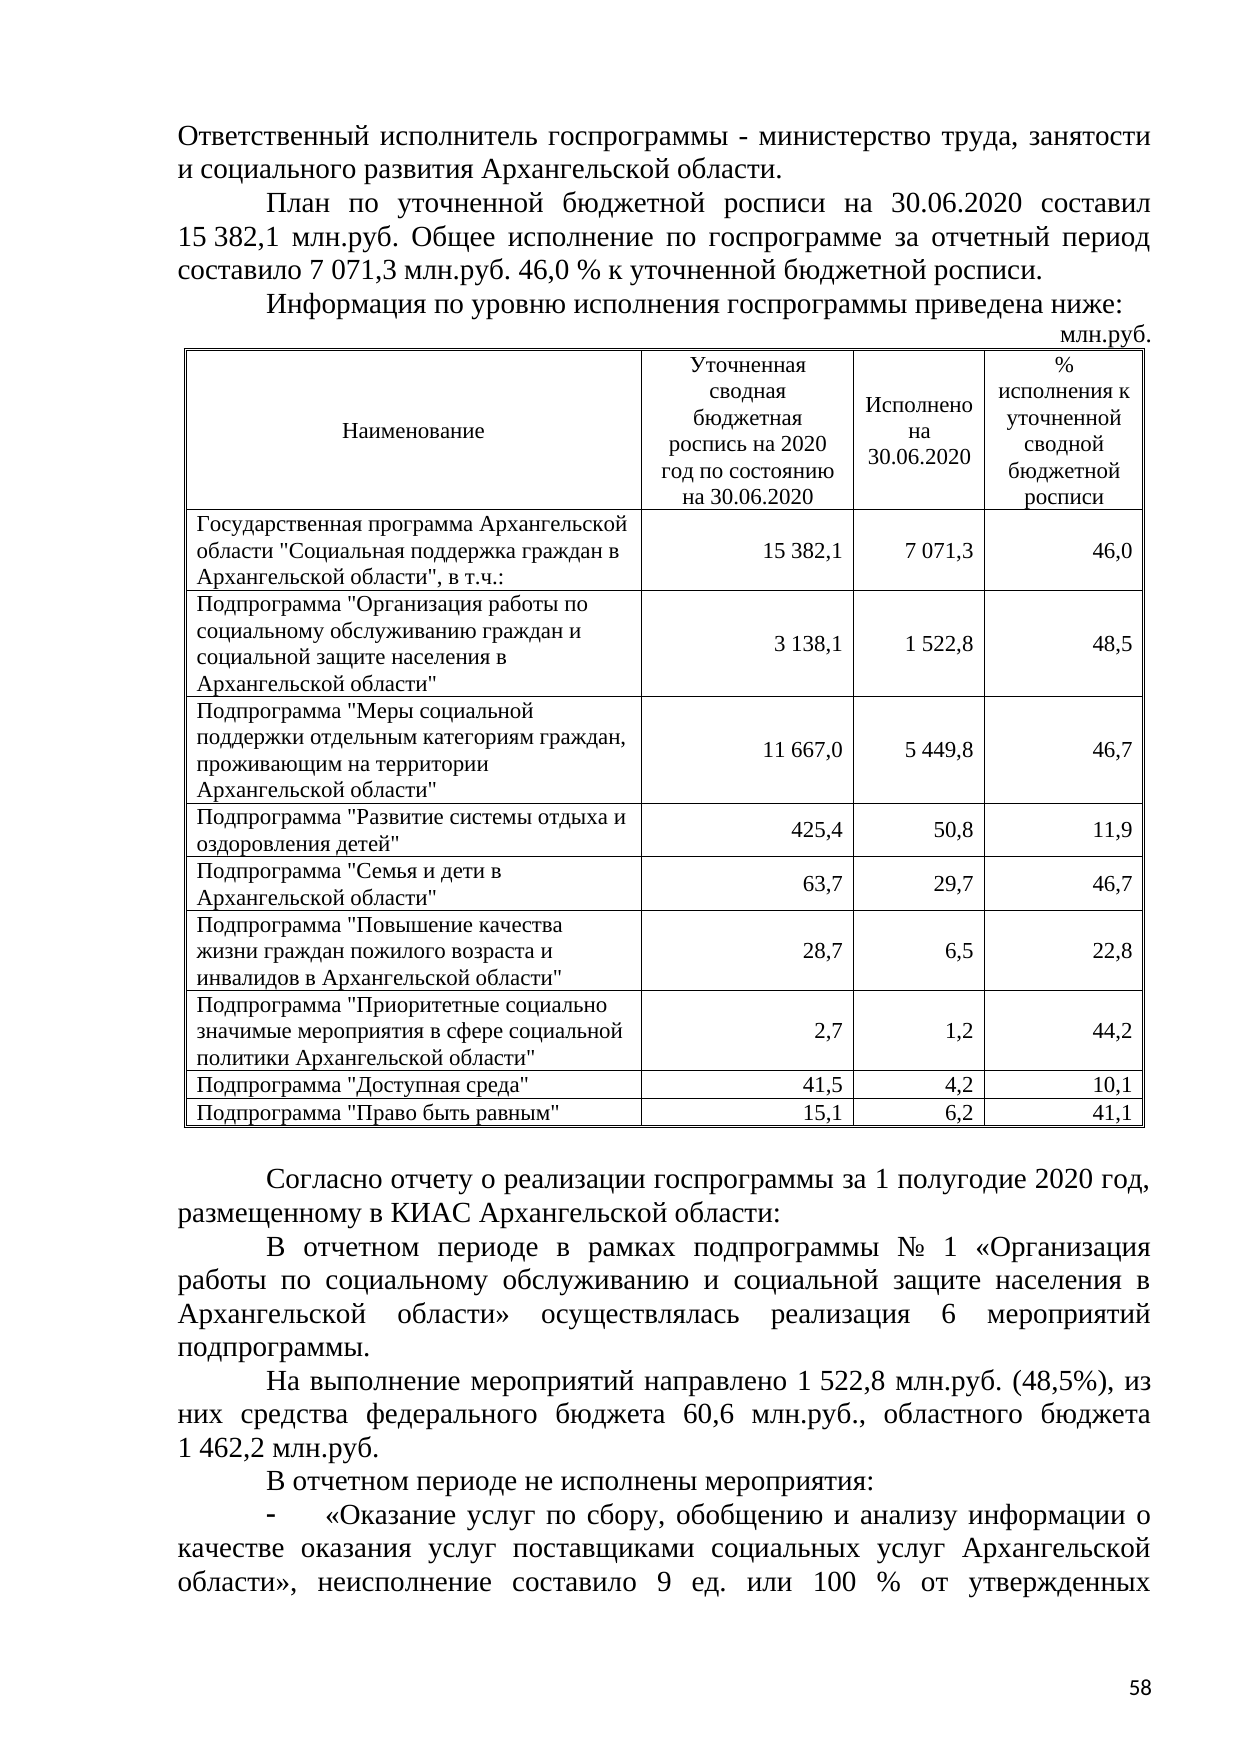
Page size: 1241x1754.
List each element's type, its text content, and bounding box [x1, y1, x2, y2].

table_cell Подпрограмма "Меры социальной поддержки отдельным категориям граждан, проживающим на территории Архангельской области" [187, 697, 641, 802]
table_cell Подпрограмма "Развитие системы отдыха и оздоровления детей" [187, 804, 641, 856]
table_cell Подпрограмма "Приоритетные социально значимые мероприятия в сфере социальной политики Архангельской области" [187, 991, 641, 1070]
table_cell 7 071,3 [854, 510, 984, 589]
table_cell 63,7 [642, 857, 853, 910]
table_cell Подпрограмма "Повышение качества жизни граждан пожилого возраста и инвалидов в Архангельской области" [187, 911, 641, 990]
table_cell 46,0 [985, 510, 1142, 589]
table_cell 2,7 [642, 991, 853, 1070]
text В отчетном периоде не исполнены мероприятия: [177, 1463, 1152, 1497]
text В отчетном периоде в рамках подпрограммы № 1 «Организация работы по социальному обслуживанию и социальной защите населения в Архангельской области» осуществлялась реализация 6 мероприятий подпрограммы. [177, 1229, 1152, 1363]
table_cell 6,2 [854, 1099, 984, 1125]
table_cell Подпрограмма "Право быть равным" [187, 1099, 641, 1125]
table_header Наименование [187, 351, 641, 509]
table_cell 44,2 [985, 991, 1142, 1070]
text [177, 118, 1152, 185]
table_cell Подпрограмма "Семья и дети в Архангельской области" [187, 857, 641, 910]
table_cell 50,8 [854, 804, 984, 856]
table_cell Государственная программа Архангельской области "Социальная поддержка граждан в Архангельской области", в т.ч.: [187, 510, 641, 589]
table_header Исполнено на 30.06.2020 [854, 351, 984, 509]
table_cell 28,7 [642, 911, 853, 990]
table_cell Подпрограмма "Организация работы по социальному обслуживанию граждан и социальной защите населения в Архангельской области" [187, 591, 641, 696]
table_header % исполнения к уточненной сводной бюджетной росписи [985, 351, 1142, 509]
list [177, 1497, 1152, 1598]
table_cell 6,5 [854, 911, 984, 990]
text План по уточненной бюджетной росписи на 30.06.2020 составил 15 382,1 млн.руб. Общее исполнение по госпрограмме за отчетный период составило 7 071,3 млн.руб. 46,0 % к уточненной бюджетной росписи. [177, 185, 1152, 286]
table_cell 46,7 [985, 697, 1142, 802]
table_cell 5 449,8 [854, 697, 984, 802]
table_cell 11 667,0 [642, 697, 853, 802]
text Согласно отчету о реализации госпрограммы за 1 полугодие 2020 год, размещенному в КИАС Архангельской области: [177, 1162, 1152, 1229]
table_cell 15 382,1 [642, 510, 853, 589]
table_cell 48,5 [985, 591, 1142, 696]
table_cell 11,9 [985, 804, 1142, 856]
table_cell 10,1 [985, 1071, 1142, 1097]
table_cell 29,7 [854, 857, 984, 910]
table_cell 41,1 [985, 1099, 1142, 1125]
text млн.руб. [177, 319, 1152, 348]
table_cell 3 138,1 [642, 591, 853, 696]
table_cell 1,2 [854, 991, 984, 1070]
text Информация по уровню исполнения госпрограммы приведена ниже: [177, 286, 1152, 319]
table_cell 46,7 [985, 857, 1142, 910]
table_cell 15,1 [642, 1099, 853, 1125]
table_header Уточненная сводная бюджетная роспись на 2020 год по состоянию на 30.06.2020 [642, 351, 853, 509]
table_cell Подпрограмма "Доступная среда" [187, 1071, 641, 1097]
table_cell 4,2 [854, 1071, 984, 1097]
table_cell 1 522,8 [854, 591, 984, 696]
text На выполнение мероприятий направлено 1 522,8 млн.руб. (48,5%), из них средства федерального бюджета 60,6 млн.руб., областного бюджета 1 462,2 млн.руб. [177, 1363, 1152, 1463]
table_cell 425,4 [642, 804, 853, 856]
table_cell 41,5 [642, 1071, 853, 1097]
table_cell 22,8 [985, 911, 1142, 990]
